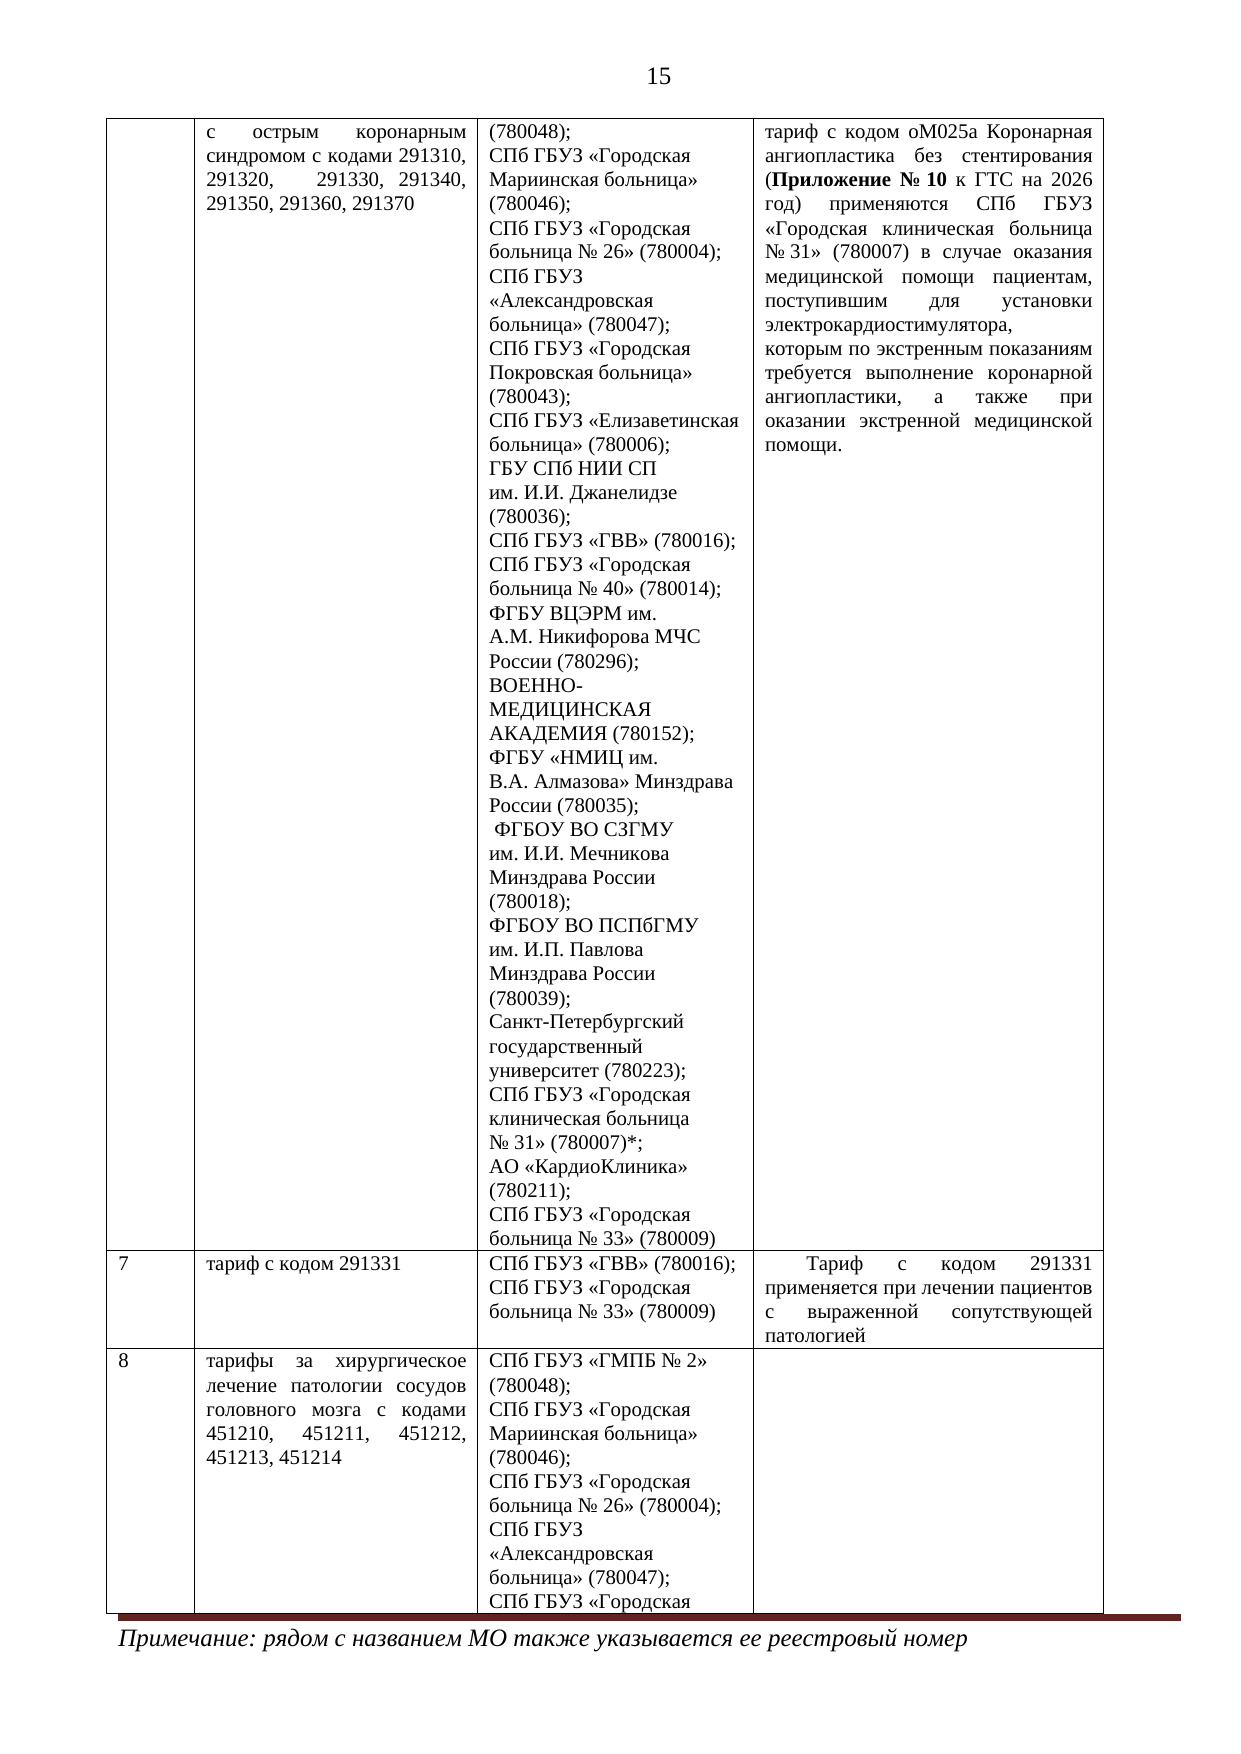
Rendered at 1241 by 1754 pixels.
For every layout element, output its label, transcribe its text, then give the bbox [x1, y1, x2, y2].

table_cell 8 [107, 1349, 194, 1613]
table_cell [195, 1349, 477, 1613]
table_cell 6 [107, 119, 194, 1250]
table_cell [478, 1349, 753, 1613]
table_cell тариф с кодом 291331 [195, 1251, 477, 1347]
table_cell [754, 1349, 1103, 1613]
table_cell 7 [107, 1251, 194, 1347]
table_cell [195, 119, 477, 1250]
table_cell СПб ГБУЗ «ГВВ» (780016); СПб ГБУЗ «Городская больница № 33» (780009) [478, 1251, 753, 1347]
table_cell Тариф с кодом 291331 применяется при лечении пациентов с выраженной сопутствующей патологией [754, 1251, 1103, 1347]
